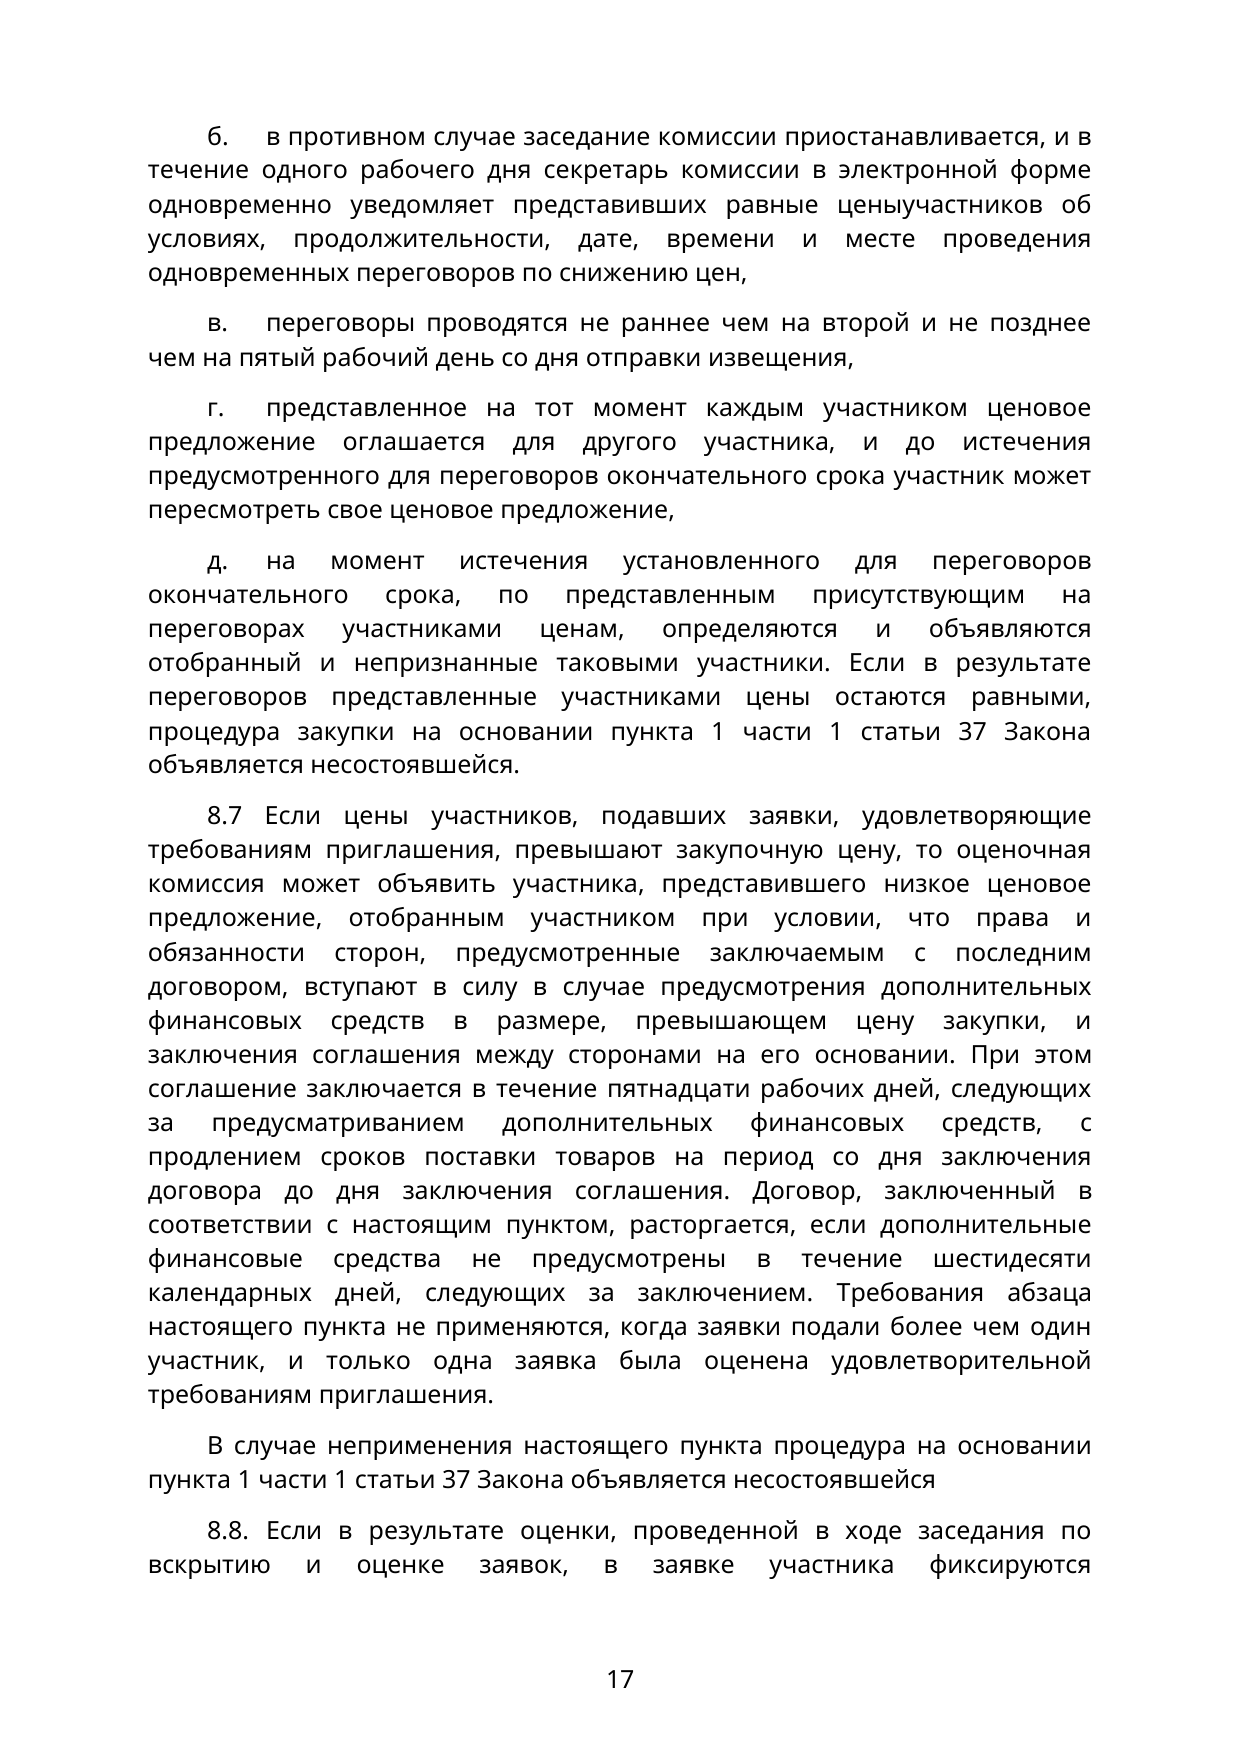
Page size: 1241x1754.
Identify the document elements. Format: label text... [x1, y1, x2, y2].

text в. переговоры проводятся не раннее чем на второй и не позднее чем на пятый рабочий день со дня отправки извещения, [148, 305, 1092, 373]
text д. на момент истечения установленного для переговоров окончательного срока, по представленным присутствующим на переговорах участниками ценам, определяются и объявляются отобранный и непризнанные таковыми участники. Если в результате переговоров представленные участниками цены остаются равными, процедура закупки на основании пункта 1 части 1 статьи 37 Закона объявляется несостоявшейся. [148, 543, 1092, 781]
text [148, 1512, 1092, 1581]
text 8.7 Если цены участников, подавших заявки, удовлетворяющие требованиям приглашения, превышают закупочную цену, то оценочная комиссия может объявить участника, представившего низкое ценовое предложение, отобранным участником при условии, что права и обязанности сторон, предусмотренные заключаемым с последним договором, вступают в силу в случае предусмотрения дополнительных финансовых средств в размере, превышающем цену закупки, и заключения соглашения между сторонами на его основании. При этом соглашение заключается в течение пятнадцати рабочих дней, следующих за предусматриванием дополнительных финансовых средств, с продлением сроков поставки товаров на период со дня заключения договора до дня заключения соглашения. Договор, заключенный в соответствии с настоящим пунктом, расторгается, если дополнительные финансовые средства не предусмотрены в течение шестидесяти календарных дней, следующих за заключением. Требования абзаца настоящего пункта не применяются, когда заявки подали более чем один участник, и только одна заявка была оценена удовлетворительной требованиям приглашения. [148, 798, 1092, 1411]
text г. представленное на тот момент каждым участником ценовое предложение оглашается для другого участника, и до истечения предусмотренного для переговоров окончательного срока участник может пересмотреть свое ценовое предложение, [148, 390, 1092, 526]
text б. в противном случае заседание комиссии приостанавливается, и в течение одного рабочего дня секретарь комиссии в электронной форме одновременно уведомляет представивших равные ценыучастников об условиях, продолжительности, дате, времени и месте проведения одновременных переговоров по снижению цен, [148, 118, 1092, 288]
text В случае неприменения настоящего пункта процедура на основании пункта 1 части 1 статьи 37 Закона объявляется несостоявшейся [148, 1428, 1092, 1496]
